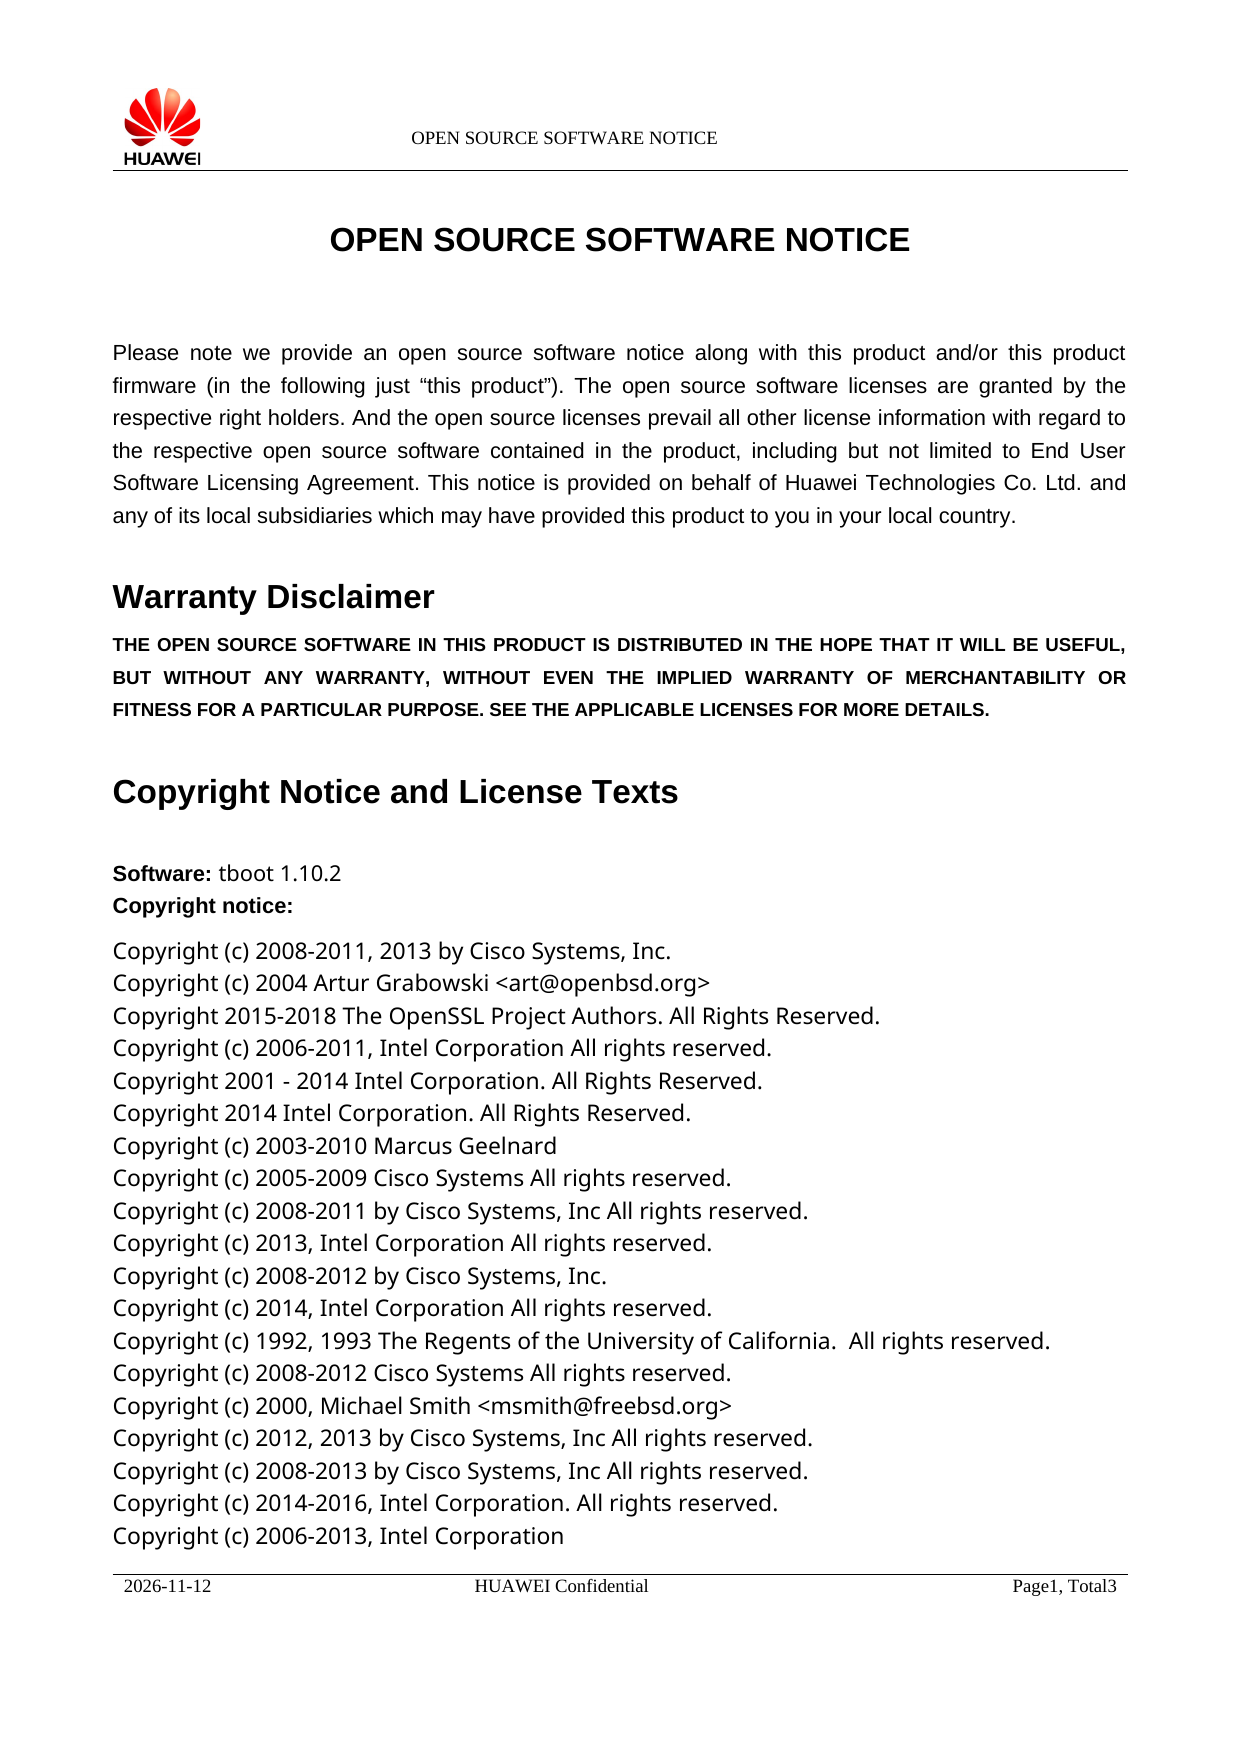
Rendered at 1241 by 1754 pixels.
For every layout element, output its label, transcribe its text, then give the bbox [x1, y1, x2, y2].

text OPEN SOURCE SOFTWARE NOTICE [112, 206, 1128, 271]
text The open source software in this product is distributed in the hope that it will be useful, but WITHOUT ANY WARRANTY, without even the implied warranty of MERCHANTABILITY or FITNESS FOR A PARTICULAR PURPOSE. See the applicable licenses for more details. [112, 629, 1128, 726]
picture [124, 88, 201, 165]
text Please note we provide an open source software notice along with this product and/or this product firmware (in the following just “this product”). The open source software licenses are granted by the respective right holders. And the open source licenses prevail all other license information with regard to the respective open source software contained in the product, including but not limited to End User Software Licensing Agreement. This notice is provided on behalf of Huawei Technologies Co. Ltd. and any of its local subsidiaries which may have provided this product to you in your local country. [112, 336, 1128, 531]
text Copyright notice: [112, 889, 1128, 921]
title Software: tboot 1.10.2 [112, 856, 1128, 889]
text Copyright Notice and License Texts [112, 759, 1128, 824]
text Warranty Disclaimer [112, 564, 1128, 629]
